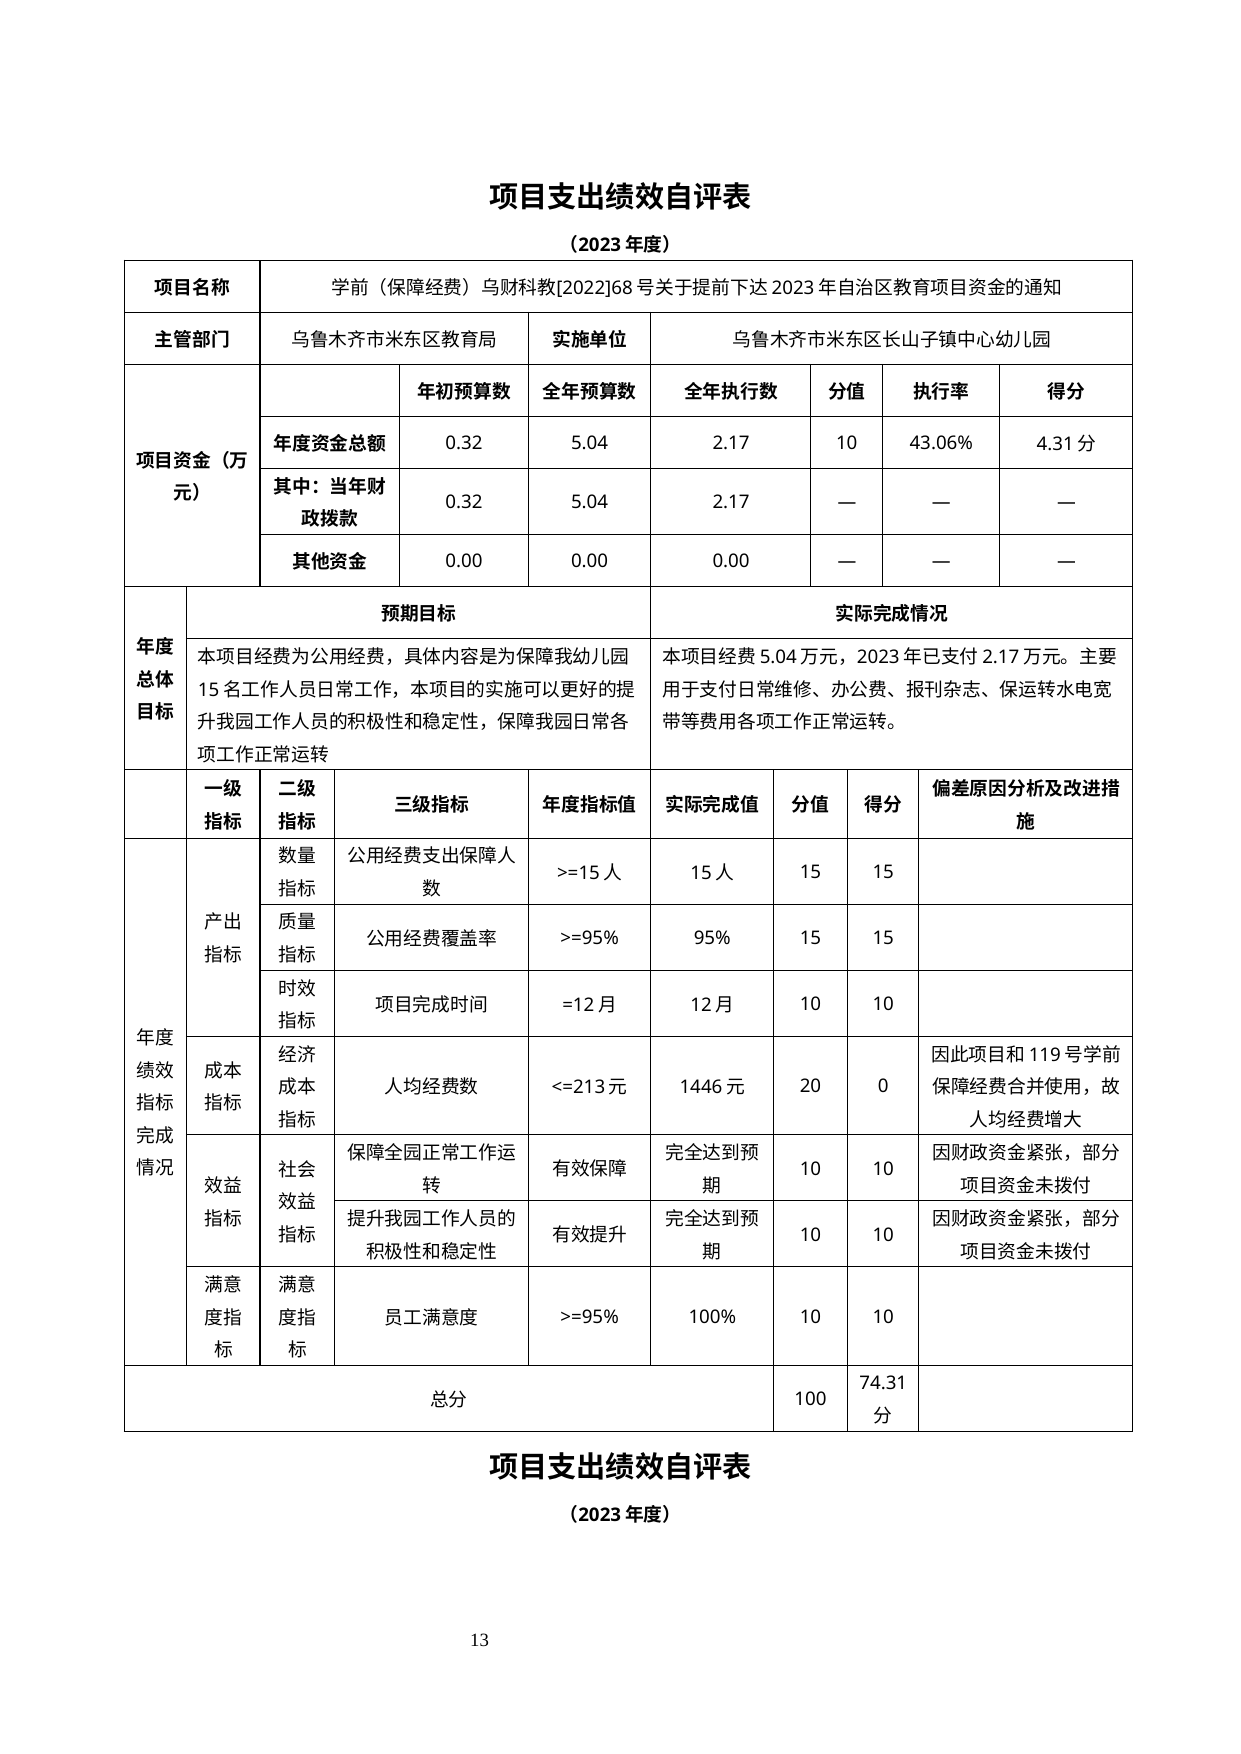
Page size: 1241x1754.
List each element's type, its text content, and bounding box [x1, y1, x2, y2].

table_cell 年度指标值 [529, 770, 650, 837]
table_cell 10 [848, 1201, 918, 1266]
table_cell 乌鲁木齐市米东区长山子镇中心幼儿园 [651, 313, 1132, 364]
table_cell 其中：当年财政拨款 [261, 469, 399, 534]
table_cell 保障全园正常工作运转 [335, 1135, 528, 1200]
table_cell 因此项目和119号学前保障经费合并使用，故人均经费增大 [919, 1037, 1132, 1134]
table_cell 年初预算数 [400, 365, 528, 416]
table_cell 总分 [125, 1366, 773, 1431]
table_cell 10 [774, 1201, 847, 1266]
table_cell 全年预算数 [529, 365, 650, 416]
table_cell 因财政资金紧张，部分项目资金未拨付 [919, 1135, 1132, 1200]
table_cell 1446元 [651, 1037, 773, 1134]
table_cell 公用经费覆盖率 [335, 905, 528, 969]
table_cell =12月 [529, 971, 650, 1036]
table_cell >=95% [529, 1267, 650, 1365]
table_cell 95% [651, 905, 773, 969]
table_cell 10 [774, 971, 847, 1036]
table_cell [919, 1366, 1132, 1431]
table_cell 10 [774, 1135, 847, 1200]
table_cell 0 [848, 1037, 918, 1134]
table_cell 预期目标 [187, 587, 650, 638]
table_cell 5.04 [529, 417, 650, 468]
table_cell 有效保障 [529, 1135, 650, 1200]
table_cell 二级指标 [261, 770, 334, 837]
table_cell 15 [774, 905, 847, 969]
table_cell 主管部门 [125, 313, 259, 364]
table_cell 项目完成时间 [335, 971, 528, 1036]
table_cell 数量指标 [261, 839, 334, 903]
table_cell 分值 [774, 770, 847, 837]
table_cell 实际完成值 [651, 770, 773, 837]
table_cell 10 [774, 1267, 847, 1365]
table_cell 20 [774, 1037, 847, 1134]
table_cell 10 [811, 417, 882, 468]
table_cell 满意度指标 [261, 1267, 334, 1365]
text 项目支出绩效自评表 [187, 162, 1053, 227]
table_cell — [811, 469, 882, 534]
table_cell 效益指标 [187, 1135, 259, 1266]
text 项目支出绩效自评表 [187, 1432, 1053, 1497]
table_cell 公用经费支出保障人数 [335, 839, 528, 903]
table_cell — [1000, 535, 1132, 586]
table_cell 执行率 [883, 365, 999, 416]
table_cell — [883, 469, 999, 534]
table_cell 15 [774, 839, 847, 903]
table_cell 12月 [651, 971, 773, 1036]
text （2023年度） [187, 1497, 1053, 1529]
table_cell 质量指标 [261, 905, 334, 969]
table_cell 0.00 [651, 535, 810, 586]
table_cell 项目资金（万元） [125, 365, 259, 586]
table_cell 人均经费数 [335, 1037, 528, 1134]
table_cell >=15人 [529, 839, 650, 903]
table_cell 15 [848, 839, 918, 903]
table_cell 4.31分 [1000, 417, 1132, 468]
table_cell 员工满意度 [335, 1267, 528, 1365]
text （2023年度） [187, 227, 1053, 259]
table_cell 2.17 [651, 469, 810, 534]
table_cell 43.06% [883, 417, 999, 468]
table_cell 完全达到预期 [651, 1135, 773, 1200]
table_cell 经济成本指标 [261, 1037, 334, 1134]
table_cell 100% [651, 1267, 773, 1365]
table_cell 15 [848, 905, 918, 969]
table_header 学前（保障经费）乌财科教[2022]68号关于提前下达2023年自治区教育项目资金的通知 [261, 261, 1132, 312]
table_cell 10 [848, 971, 918, 1036]
table_cell 社会效益指标 [261, 1135, 334, 1266]
table_cell 15人 [651, 839, 773, 903]
table_cell [261, 365, 399, 416]
table_cell 分值 [811, 365, 882, 416]
table_cell 2.17 [651, 417, 810, 468]
table_cell >=95% [529, 905, 650, 969]
table_cell <=213元 [529, 1037, 650, 1134]
table_cell 年度总体目标 [125, 587, 186, 769]
table_cell [919, 971, 1132, 1036]
table_cell 完全达到预期 [651, 1201, 773, 1266]
table_cell 三级指标 [335, 770, 528, 837]
table_cell 5.04 [529, 469, 650, 534]
table_cell 年度资金总额 [261, 417, 399, 468]
table_cell 本项目经费5.04万元，2023年已支付2.17万元。主要用于支付日常维修、办公费、报刊杂志、保运转水电宽带等费用各项工作正常运转。 [651, 639, 1132, 769]
table_cell 年度绩效指标完成情况 [125, 839, 186, 1365]
table_cell 74.31分 [848, 1366, 918, 1431]
table_cell — [883, 535, 999, 586]
table_cell 实际完成情况 [651, 587, 1132, 638]
table_cell [919, 1267, 1132, 1365]
table_cell 产出指标 [187, 839, 259, 1036]
table_cell 得分 [848, 770, 918, 837]
table_cell 乌鲁木齐市米东区教育局 [261, 313, 528, 364]
table_cell — [811, 535, 882, 586]
table_header 项目名称 [125, 261, 259, 312]
table_cell 0.00 [529, 535, 650, 586]
table_cell 满意度指标 [187, 1267, 259, 1365]
table_cell 有效提升 [529, 1201, 650, 1266]
table_cell 实施单位 [529, 313, 650, 364]
table_cell 0.00 [400, 535, 528, 586]
table_cell 时效指标 [261, 971, 334, 1036]
table_cell 0.32 [400, 469, 528, 534]
table_cell 100 [774, 1366, 847, 1431]
table_cell 提升我园工作人员的积极性和稳定性 [335, 1201, 528, 1266]
table_cell [919, 905, 1132, 969]
table_cell 偏差原因分析及改进措施 [919, 770, 1132, 837]
table_cell 10 [848, 1267, 918, 1365]
table_cell 一级指标 [187, 770, 259, 837]
table_cell [125, 770, 186, 837]
table_cell 得分 [1000, 365, 1132, 416]
table_cell 成本指标 [187, 1037, 259, 1134]
table_cell 本项目经费为公用经费，具体内容是为保障我幼儿园15名工作人员日常工作，本项目的实施可以更好的提升我园工作人员的积极性和稳定性，保障我园日常各项工作正常运转 [187, 639, 650, 769]
table_cell — [1000, 469, 1132, 534]
table_cell 0.32 [400, 417, 528, 468]
table_cell [919, 839, 1132, 903]
table_cell 其他资金 [261, 535, 399, 586]
table_cell 全年执行数 [651, 365, 810, 416]
table_cell 因财政资金紧张，部分项目资金未拨付 [919, 1201, 1132, 1266]
table_cell 10 [848, 1135, 918, 1200]
